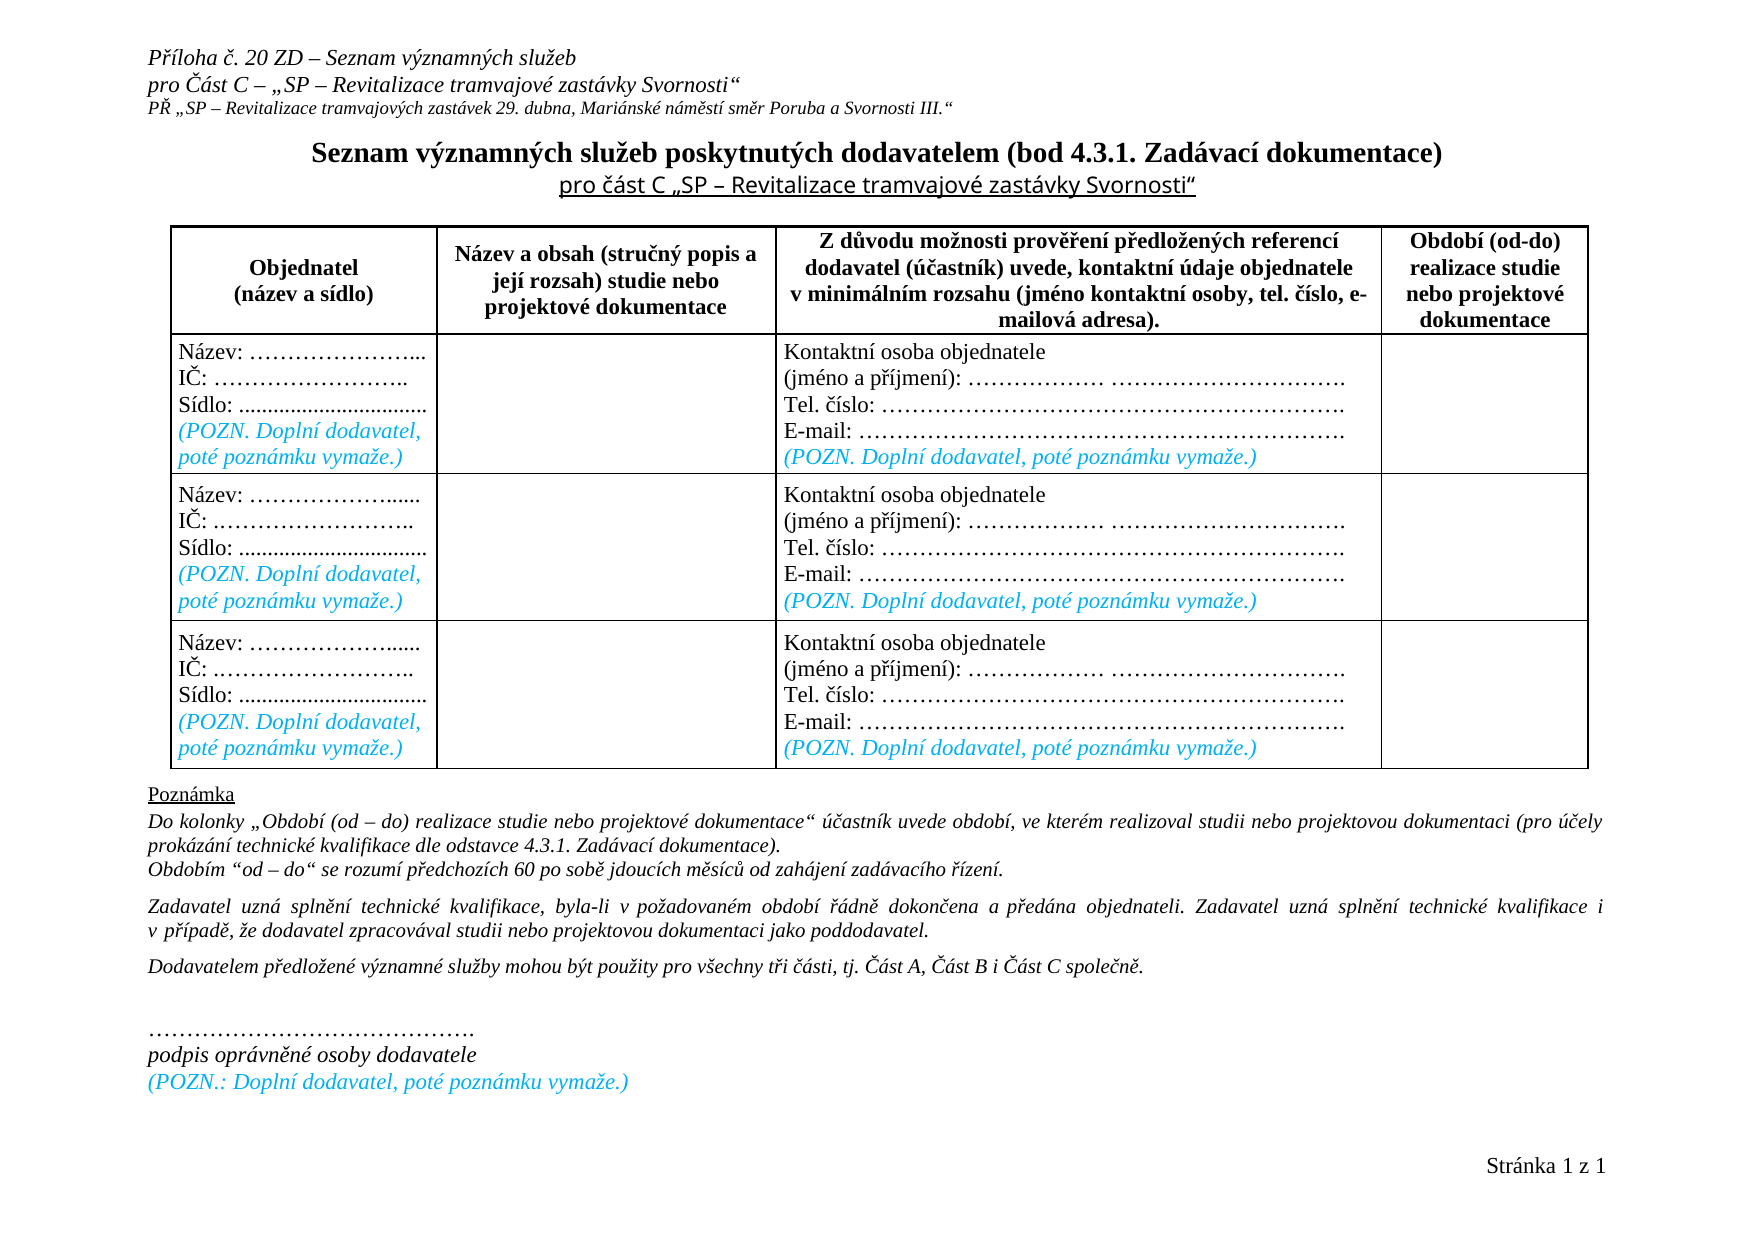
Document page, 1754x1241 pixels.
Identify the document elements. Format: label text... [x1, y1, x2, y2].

table_cell [438, 474, 775, 620]
table_cell [438, 621, 775, 768]
table_cell Kontaktní osoba objednatele (jméno a příjmení): ……………… …………………………. Tel. číslo: ……………………………………………………. E-mail: ………………………………………………………. (POZN. Doplní dodavatel, poté poznámku vymaže.) [777, 335, 1381, 473]
text (POZN.: Doplní dodavatel, poté poznámku vymaže.) [148, 1068, 1606, 1094]
table_cell Kontaktní osoba objednatele (jméno a příjmení): ……………… …………………………. Tel. číslo: ……………………………………………………. E-mail: ………………………………………………………. (POZN. Doplní dodavatel, poté poznámku vymaže.) [777, 621, 1381, 768]
table_cell [1382, 335, 1587, 473]
table_cell [1382, 621, 1587, 768]
text ……………………………………. [148, 1015, 1606, 1041]
table_cell [1382, 474, 1587, 620]
table_header Z důvodu možnosti prověření předložených referencí dodavatel (účastník) uvede, kontaktní údaje objednatele v minimálním rozsahu (jméno kontaktní osoby, tel. číslo, e-mailová adresa). [777, 228, 1381, 333]
table_cell Kontaktní osoba objednatele (jméno a příjmení): ……………… …………………………. Tel. číslo: ……………………………………………………. E-mail: ………………………………………………………. (POZN. Doplní dodavatel, poté poznámku vymaže.) [777, 474, 1381, 620]
text Dodavatelem předložené významné služby mohou být použity pro všechny tři části, tj. Část A, Část B i Část C společně. [148, 954, 1606, 978]
text Do kolonky „Období (od – do) realizace studie nebo projektové dokumentace“ účastník uvede období, ve kterém realizoval studii nebo projektovou dokumentaci (pro účely prokázání technické kvalifikace dle odstavce 4.3.1. Zadávací dokumentace). [148, 809, 1606, 857]
text Obdobím “od – do“ se rozumí předchozích 60 po sobě jdoucích měsíců od zahájení zadávacího řízení. [148, 857, 1606, 881]
subtitle Seznam významných služeb poskytnutých dodavatelem (bod 4.3.1. Zadávací dokumentace) [148, 135, 1606, 168]
table_header Název a obsah (stručný popis a její rozsah) studie nebo projektové dokumentace [438, 228, 775, 333]
table_cell Název: ………………...... IČ: .…………………….. Sídlo: ................................. (POZN. Doplní dodavatel, poté poznámku vymaže.) [172, 621, 436, 768]
text Poznámka [148, 781, 1606, 806]
table_header Objednatel (název a sídlo) [172, 228, 436, 333]
text podpis oprávněné osoby dodavatele [148, 1041, 1606, 1068]
text pro část C „SP – Revitalizace tramvajové zastávky Svornosti“ [148, 168, 1606, 200]
table_cell [438, 335, 775, 473]
table_cell Název: …………………... IČ: …………………….. Sídlo: ................................. (POZN. Doplní dodavatel, poté poznámku vymaže.) [172, 335, 436, 473]
table_header Období (od-do) realizace studie nebo projektové dokumentace [1382, 228, 1587, 333]
text Zadavatel uzná splnění technické kvalifikace, byla-li v požadovaném období řádně dokončena a předána objednateli. Zadavatel uzná splnění technické kvalifikace i v případě, že dodavatel zpracovával studii nebo projektovou dokumentaci jako poddodavatel. [148, 894, 1606, 942]
table_cell Název: ………………...... IČ: .…………………….. Sídlo: ................................. (POZN. Doplní dodavatel, poté poznámku vymaže.) [172, 474, 436, 620]
